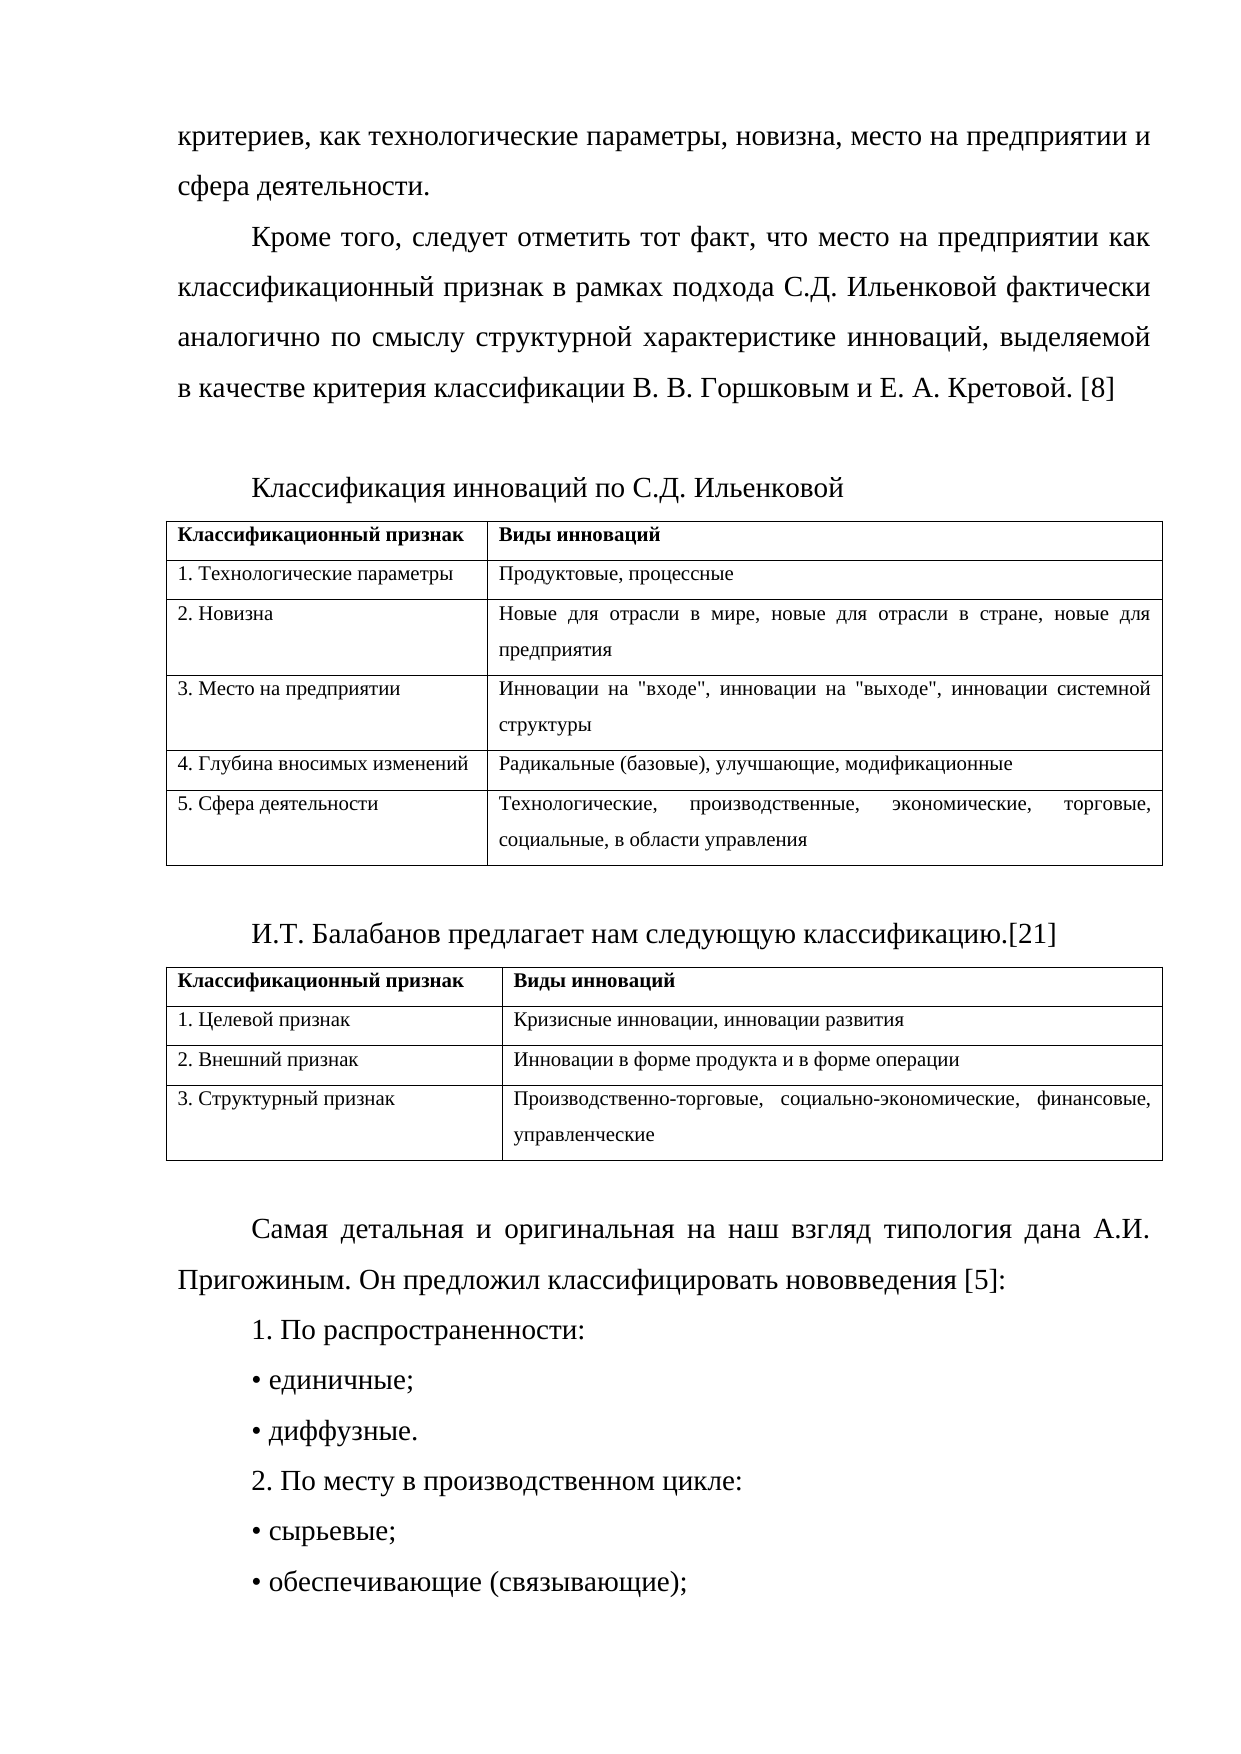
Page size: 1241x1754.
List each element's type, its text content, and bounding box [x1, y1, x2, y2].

table_header Виды инноваций [503, 968, 1162, 1006]
table_header Классификационный признак [167, 968, 502, 1006]
text 2. По месту в производственном цикле: [177, 1463, 1152, 1497]
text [177, 118, 1152, 202]
table_cell 4. Глубина вносимых изменений [167, 751, 487, 789]
text Кроме того, следует отметить тот факт, что место на предприятии как классификационный признак в рамках подхода С.Д. Ильенковой фактически аналогично по смыслу структурной характеристике инноваций, выделяемой в качестве критерия классификации В. В. Горшковым и Е. А. Кретовой. [8] [177, 219, 1152, 403]
text • диффузные. [177, 1413, 1152, 1446]
table_cell 1. Целевой признак [167, 1007, 502, 1045]
table_cell Радикальные (базовые), улучшающие, модификационные [488, 751, 1162, 789]
table_cell Новые для отрасли в мире, новые для отрасли в стране, новые для предприятия [488, 600, 1162, 675]
text 1. По распространенности: [177, 1312, 1152, 1346]
table_cell 2. Внешний признак [167, 1046, 502, 1085]
table_cell Продуктовые, процессные [488, 561, 1162, 599]
table_header Классификационный признак [167, 522, 487, 560]
table_cell 1. Технологические параметры [167, 561, 487, 599]
table_cell 2. Новизна [167, 600, 487, 675]
table_cell Инновации на "входе", инновации на "выходе", инновации системной структуры [488, 676, 1162, 750]
text Самая детальная и оригинальная на наш взгляд типология дана А.И. Пригожиным. Он предложил классифицировать нововведения [5]: [177, 1212, 1152, 1295]
text И.Т. Балабанов предлагает нам следующую классификацию.[21] [177, 916, 1152, 950]
table_cell 3. Структурный признак [167, 1086, 502, 1160]
table_header Виды инноваций [488, 522, 1162, 560]
text • обеспечивающие (связывающие); [177, 1564, 1152, 1597]
text • сырьевые; [177, 1513, 1152, 1547]
table_cell Технологические, производственные, экономические, торговые, социальные, в области управления [488, 791, 1162, 865]
table_cell Производственно-торговые, социально-экономические, финансовые, управленческие [503, 1086, 1162, 1160]
table_cell Инновации в форме продукта и в форме операции [503, 1046, 1162, 1085]
table_cell Кризисные инновации, инновации развития [503, 1007, 1162, 1045]
table_cell 3. Место на предприятии [167, 676, 487, 750]
text • единичные; [177, 1362, 1152, 1396]
table_cell 5. Сфера деятельности [167, 791, 487, 865]
text Классификация инноваций по С.Д. Ильенковой [177, 470, 1152, 504]
